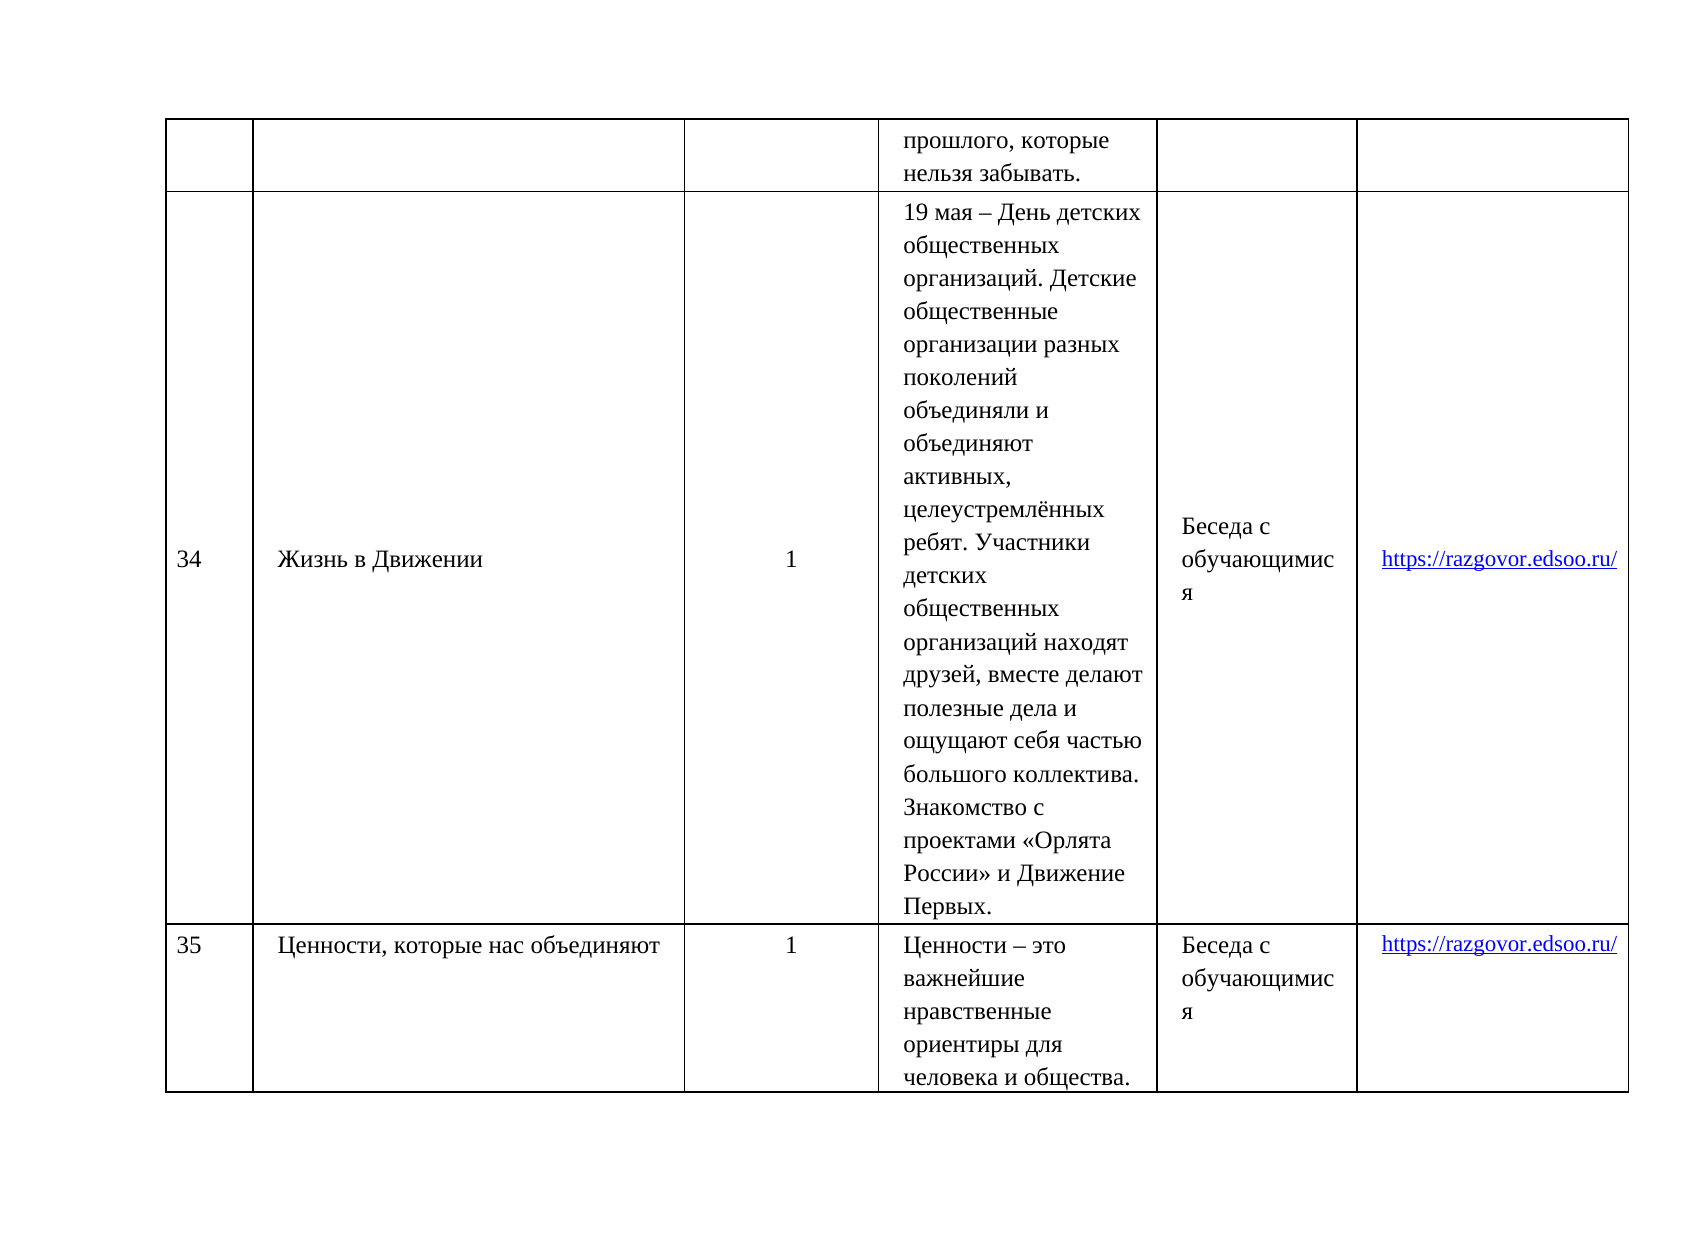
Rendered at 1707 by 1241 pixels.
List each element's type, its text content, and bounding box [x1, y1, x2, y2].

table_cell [879, 925, 1156, 1091]
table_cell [254, 925, 684, 1091]
table_cell 1 [685, 120, 878, 191]
table_cell 1 [685, 925, 878, 1091]
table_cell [254, 120, 684, 191]
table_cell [1158, 925, 1356, 1091]
table_cell 33 [167, 120, 252, 191]
table_cell 34 [167, 192, 252, 923]
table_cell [1358, 925, 1628, 1091]
table_cell 35 [167, 925, 252, 1091]
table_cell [1358, 120, 1628, 191]
table_cell 19 мая – День детских общественных организаций. Детские общественные организации разных поколений объединяли и объединяют активных, целеустремлённых ребят. Участники детских общественных организаций находят друзей, вместе делают полезные дела и ощущают себя частью большого коллектива. Знакомство с проектами «Орлята России» и Движение Первых. [879, 192, 1156, 923]
table_cell 1 [685, 192, 878, 923]
table_cell https://razgovor.edsoo.ru/ [1358, 192, 1628, 923]
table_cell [1158, 120, 1356, 191]
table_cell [879, 120, 1156, 191]
table_cell Беседа с обучающимися [1158, 192, 1356, 923]
table_cell Жизнь в Движении [254, 192, 684, 923]
